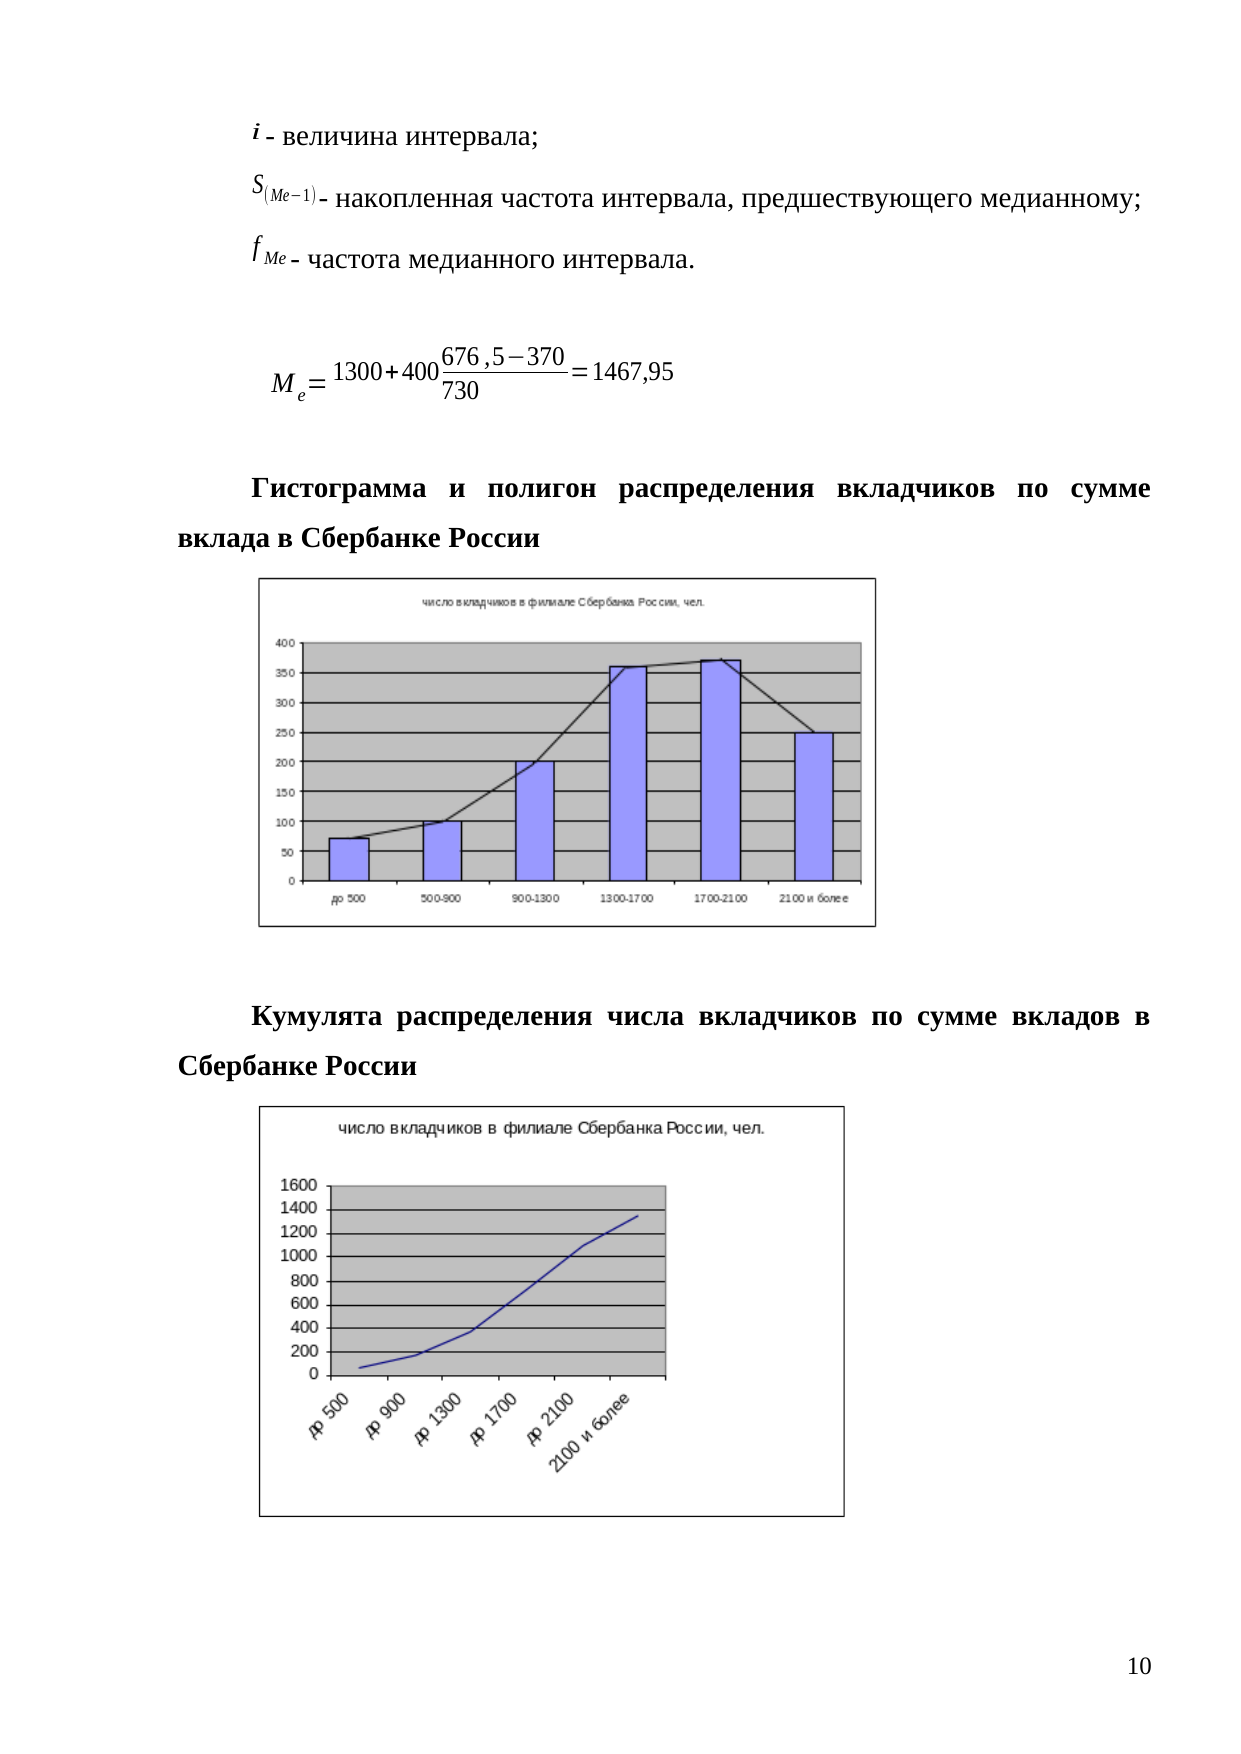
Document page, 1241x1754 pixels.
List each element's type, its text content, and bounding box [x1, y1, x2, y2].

text - накопленная частота интервала, предшествующего медианному; [177, 168, 1152, 214]
text Гистограмма и полигон распределения вкладчиков по сумме вклада в Сбербанке России [177, 470, 1152, 554]
text Кумулята распределения числа вкладчиков по сумме вкладов в Сбербанке России [177, 998, 1152, 1082]
text - частота медианного интервала. [177, 231, 1152, 274]
text - величина интервала; [177, 118, 1152, 152]
